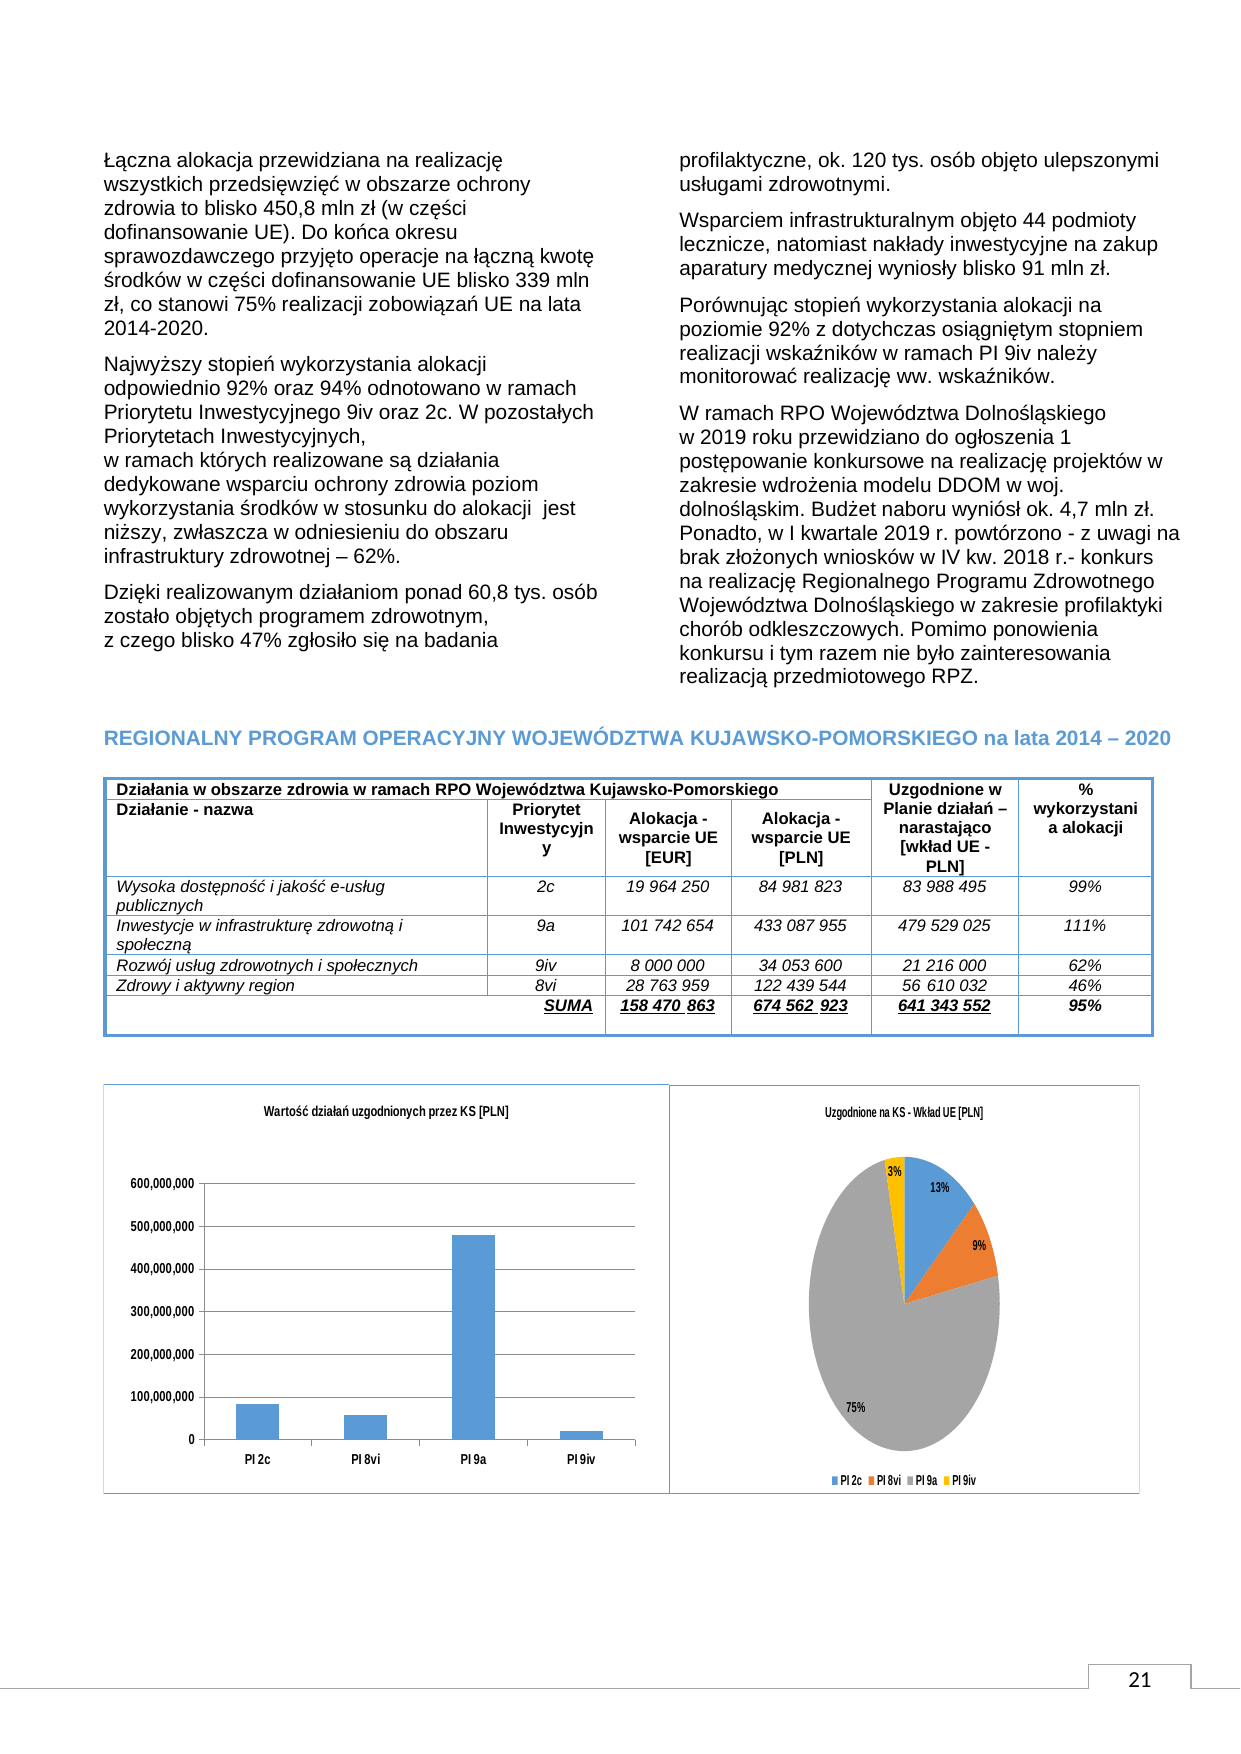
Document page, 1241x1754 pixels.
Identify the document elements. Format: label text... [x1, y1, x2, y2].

table_cell 674 562 923 [732, 996, 871, 1034]
table_cell Inwestycje w infrastrukturę zdrowotną i społeczną [107, 916, 487, 954]
table_cell Zdrowy i aktywny region [107, 976, 487, 995]
table_cell Alokacja - wsparcie UE [PLN] [732, 800, 871, 876]
table_cell SUMA [107, 996, 605, 1034]
table_cell 95% [1019, 996, 1151, 1034]
text Porównując stopień wykorzystania alokacji na poziomie 92% z dotychczas osiągniętym stopniem realizacji wskaźników w ramach PI 9iv należy monitorować realizację ww. wskaźników. [679, 292, 1181, 388]
table_header Uzgodnione w Planie działań – narastająco [wkład UE - PLN] [872, 780, 1018, 876]
table_header Działania w obszarze zdrowia w ramach RPO Województwa Kujawsko-Pomorskiego [107, 780, 871, 799]
text Dzięki realizowanym działaniom ponad 60,8 tys. osób zostało objętych programem zdrowotnym, z czego blisko 47% zgłosiło się na badania profilaktyczne, ok. 120 tys. osób objęto ulepszonymi usługami zdrowotnymi. [103, 580, 605, 652]
table_cell 9iv [488, 955, 605, 974]
table_cell 8vi [488, 976, 605, 995]
table_cell 83 988 495 [872, 877, 1018, 915]
table_cell Działanie - nazwa [107, 800, 487, 876]
table_cell 9a [488, 916, 605, 954]
table_cell 101 742 654 [606, 916, 731, 954]
table_cell 19 964 250 [606, 877, 731, 915]
text Wsparciem infrastrukturalnym objęto 44 podmioty lecznicze, natomiast nakłady inwestycyjne na zakup aparatury medycznej wyniosły blisko 91 mln zł. [679, 208, 1181, 280]
table_cell 158 470 863 [606, 996, 731, 1034]
table_cell 479 529 025 [872, 916, 1018, 954]
table_cell 2c [488, 877, 605, 915]
text Dzięki realizowanym działaniom ponad 60,8 tys. osób zostało objętych programem zdrowotnym, z czego blisko 47% zgłosiło się na badania profilaktyczne, ok. 120 tys. osób objęto ulepszonymi usługami zdrowotnymi. [679, 148, 1181, 196]
table_cell 99% [1019, 877, 1151, 915]
table_cell Priorytet Inwestycyjny [488, 800, 605, 876]
table_cell 111% [1019, 916, 1151, 954]
table_cell Rozwój usług zdrowotnych i społecznych [107, 955, 487, 974]
table_cell 62% [1019, 955, 1151, 974]
table_cell 84 981 823 [732, 877, 871, 915]
table_cell 8 000 000 [606, 955, 731, 974]
table_cell 46% [1019, 976, 1151, 995]
table_cell 641 343 552 [872, 996, 1018, 1034]
text Łączna alokacja przewidziana na realizację wszystkich przedsięwzięć w obszarze ochrony zdrowia to blisko 450,8 mln zł (w części dofinansowanie UE). Do końca okresu sprawozdawczego przyjęto operacje na łączną kwotę środków w części dofinansowanie UE blisko 339 mln zł, co stanowi 75% realizacji zobowiązań UE na lata 2014-2020. [103, 148, 605, 339]
text W ramach RPO Województwa Dolnośląskiego w 2019 roku przewidziano do ogłoszenia 1 postępowanie konkursowe na realizację projektów w zakresie wdrożenia modelu DDOM w woj. dolnośląskim. Budżet naboru wyniósł ok. 4,7 mln zł. Ponadto, w I kwartale 2019 r. powtórzono - z uwagi na brak złożonych wniosków w IV kw. 2018 r.- konkurs na realizację Regionalnego Programu Zdrowotnego Województwa Dolnośląskiego w zakresie profilaktyki chorób odkleszczowych. Pomimo ponowienia konkursu i tym razem nie było zainteresowania realizacją przedmiotowego RPZ. [679, 401, 1181, 688]
table_cell 56 610 032 [872, 976, 1018, 995]
table_cell 34 053 600 [732, 955, 871, 974]
table_cell Alokacja - wsparcie UE [EUR] [606, 800, 731, 876]
table_cell 433 087 955 [732, 916, 871, 954]
table_cell Wysoka dostępność i jakość e-usług publicznych [107, 877, 487, 915]
table_cell 122 439 544 [732, 976, 871, 995]
table_header % wykorzystania alokacji [1019, 780, 1151, 876]
table_cell 28 763 959 [606, 976, 731, 995]
text Najwyższy stopień wykorzystania alokacji odpowiednio 92% oraz 94% odnotowano w ramach Priorytetu Inwestycyjnego 9iv oraz 2c. W pozostałych Priorytetach Inwestycyjnych, w ramach których realizowane są działania dedykowane wsparciu ochrony zdrowia poziom wykorzystania środków w stosunku do alokacji jest niższy, zwłaszcza w odniesieniu do obszaru infrastruktury zdrowotnej – 62%. [103, 352, 605, 567]
table_cell 21 216 000 [872, 955, 1018, 974]
subtitle REGIONALNY PROGRAM OPERACYJNY WOJEWÓDZTWA KUJAWSKO-POMORSKIEGO na lata 2014 – 2020 [103, 726, 1181, 750]
